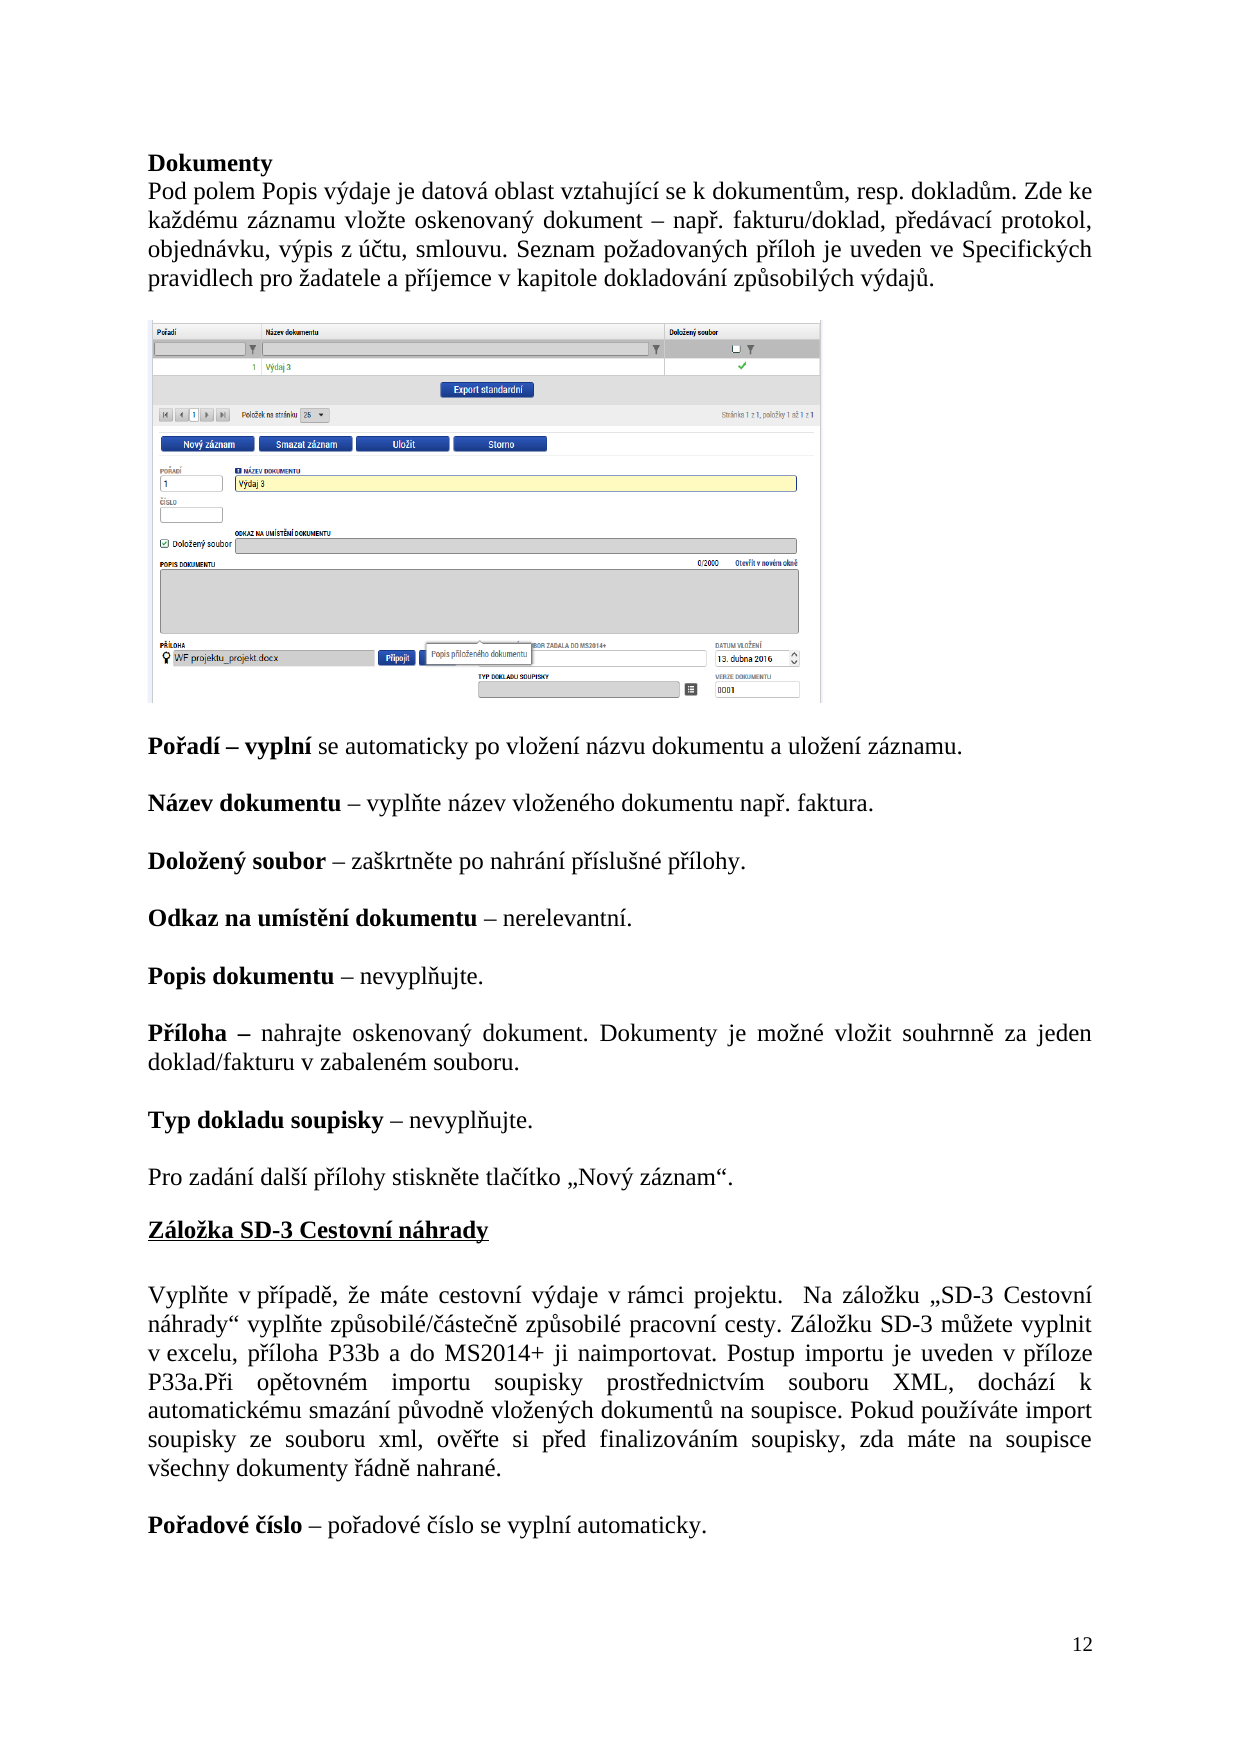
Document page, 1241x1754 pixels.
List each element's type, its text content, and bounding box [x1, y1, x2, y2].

text Pro zadání další přílohy stiskněte tlačítko „Nový záznam“. [148, 1162, 1092, 1191]
text Vyplňte v případě, že máte cestovní výdaje v rámci projektu. Na záložku „SD-3 Cestovní náhrady“ vyplňte způsobilé/částečně způsobilé pracovní cesty. Záložku SD-3 můžete vyplnit v excelu, příloha P33b a do MS2014+ ji naimportovat. Postup importu je uveden v příloze P33a.Při opětovném importu soupisky prostřednictvím souboru XML, dochází k automatickému smazání původně vložených dokumentů na soupisce. Pokud používáte import soupisky ze souboru xml, ověřte si před finalizováním soupisky, zda máte na soupisce všechny dokumenty řádně nahrané. [148, 1280, 1092, 1482]
text Popis dokumentu – nevyplňujte. [148, 961, 1092, 990]
text Příloha – nahrajte oskenovaný dokument. Dokumenty je možné vložit souhrnně za jeden doklad/fakturu v zabaleném souboru. [148, 1018, 1092, 1076]
text Název dokumentu – vyplňte název vloženého dokumentu např. faktura. [148, 788, 1092, 817]
picture [147, 320, 823, 703]
text Dokumenty [148, 148, 1092, 176]
subtitle Záložka SD-3 Cestovní náhrady [148, 1215, 1092, 1244]
text Pořadí – vyplní se automaticky po vložení názvu dokumentu a uložení záznamu. [148, 731, 1092, 760]
text Pořadové číslo – pořadové číslo se vyplní automaticky. [148, 1510, 1092, 1539]
text Doložený soubor – zaškrtněte po nahrání příslušné přílohy. [148, 846, 1092, 875]
text Odkaz na umístění dokumentu – nerelevantní. [148, 903, 1092, 932]
text Typ dokladu soupisky – nevyplňujte. [148, 1105, 1092, 1133]
text Pod polem Popis výdaje je datová oblast vztahující se k dokumentům, resp. dokladům. Zde ke každému záznamu vložte oskenovaný dokument – např. fakturu/doklad, předávací protokol, objednávku, výpis z účtu, smlouvu. Seznam požadovaných příloh je uveden ve Specifických pravidlech pro žadatele a příjemce v kapitole dokladování způsobilých výdajů. [148, 176, 1092, 291]
